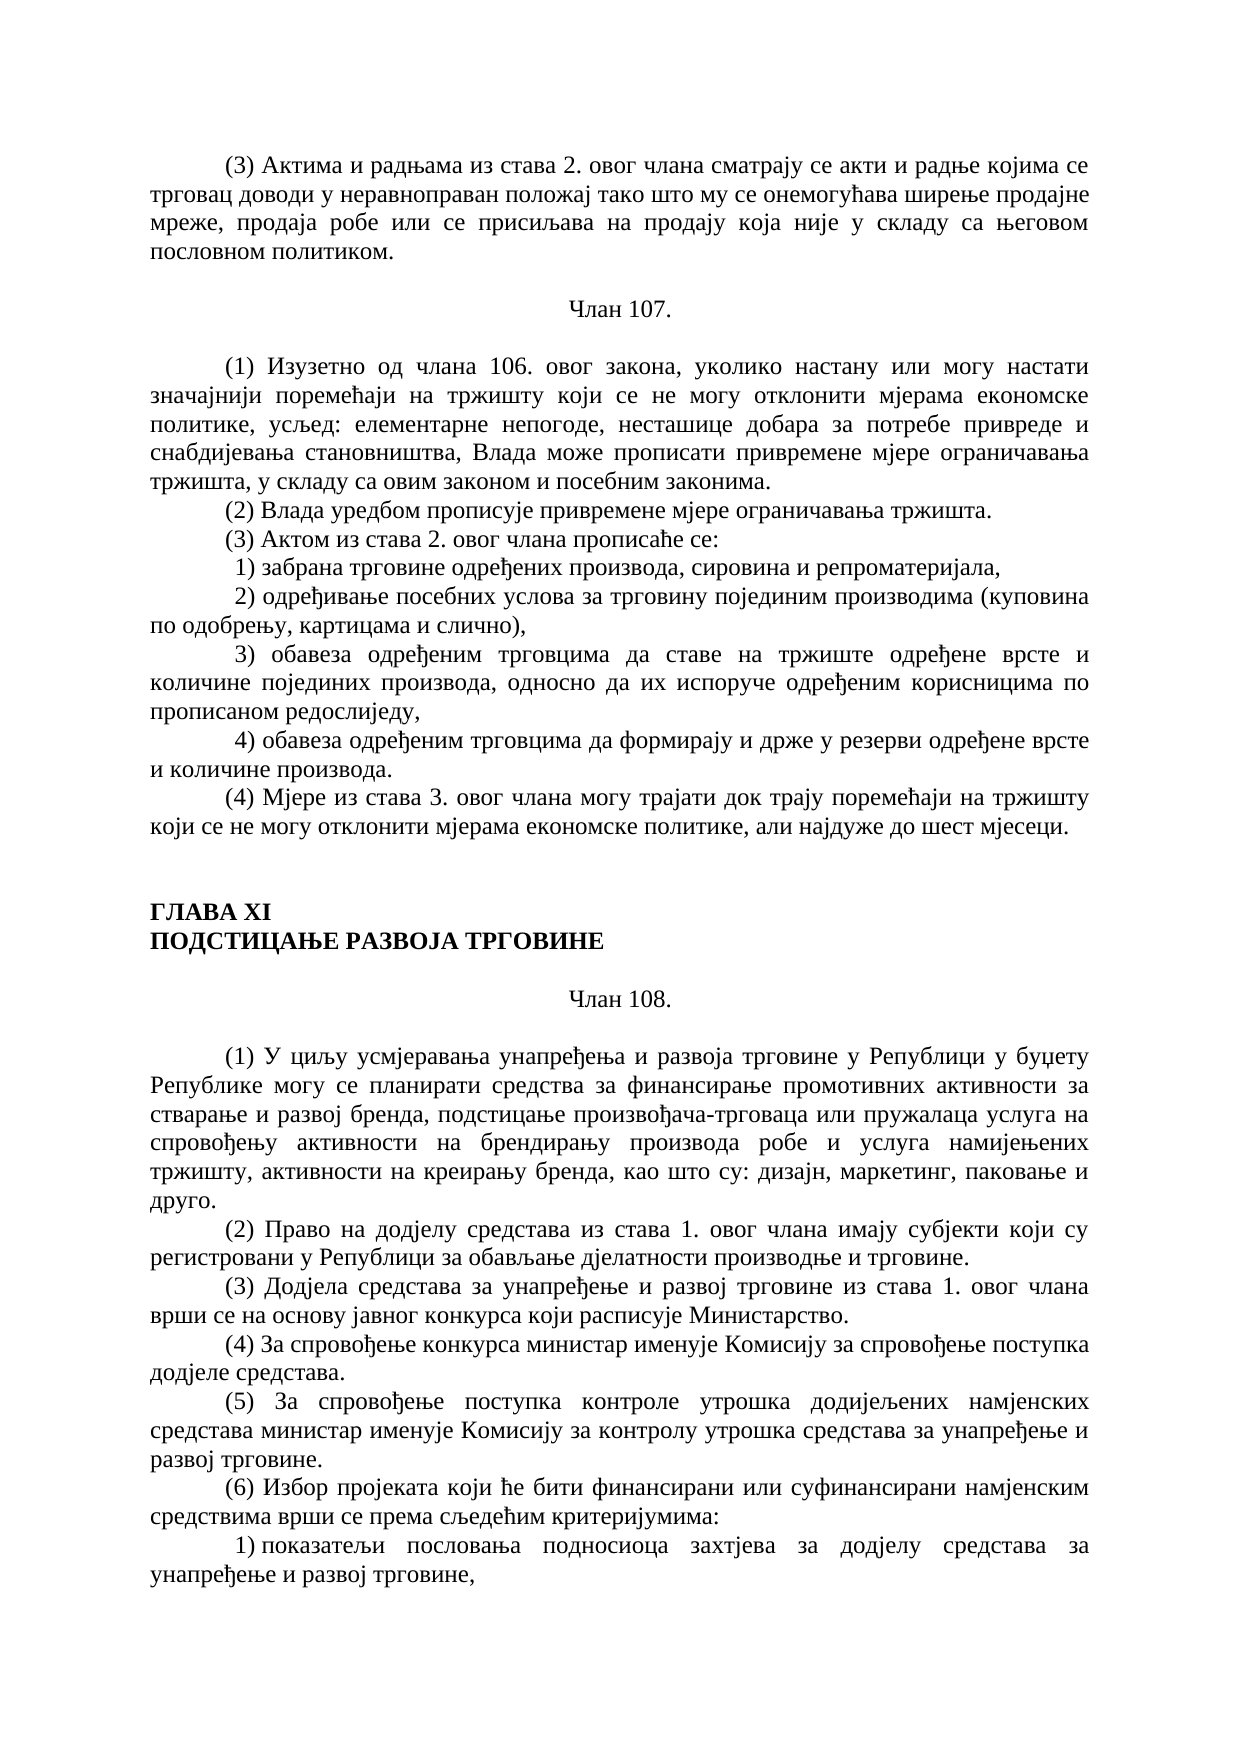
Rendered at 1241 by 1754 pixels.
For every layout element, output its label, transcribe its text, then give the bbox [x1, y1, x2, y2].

text ГЛАВА XI [150, 897, 1090, 926]
text (2) Влада уредбом прописује привремене мјере ограничавања тржишта. [150, 495, 1090, 524]
text 4) обавеза одређеним трговцима да формирају и држе у резерви одређене врсте и количине производа. [150, 725, 1090, 782]
text (3) Актима и радњама из става 2. овог члана сматрају се акти и радње којима се трговац доводи у неравноправан положај тако што му се онемогућава ширење продајне мреже, продаја робе или се присиљава на продају која није у складу са његовом пословном политиком. [150, 150, 1090, 265]
text 1) показатељи пословања подносиоца захтјева за додјелу средстава за унапређење и развој трговине, [150, 1530, 1090, 1587]
text (4) За спровођење конкурса министар именује Комисију за спровођење поступка додјеле средстава. [150, 1329, 1090, 1386]
text 3) обавеза одређеним трговцима да ставе на тржиште одређене врсте и количине појединих производа, односно да их испоруче одређеним корисницима по прописаном редослиједу, [150, 639, 1090, 725]
text 1) забрана трговине одређених производа, сировина и репроматеријала, [150, 552, 1090, 581]
text (6) Избор пројеката који ће бити финансирани или суфинансирани намјенским средствима врши се према сљедећим критеријумима: [150, 1472, 1090, 1530]
text Члан 108. [150, 984, 1090, 1012]
text (3) Додјела средстава за унапређење и развој трговине из става 1. овог члана врши се на основу јавног конкурса који расписује Министарство. [150, 1271, 1090, 1329]
text ПОДСТИЦАЊЕ РАЗВОЈА ТРГОВИНЕ [150, 926, 1090, 955]
text (1) У циљу усмјеравања унапређења и развоја трговине у Републици у буџету Републике могу се планирати средства за финансирање промотивних активности за стварање и развој бренда, подстицање произвођача-трговаца или пружалаца услуга на спровођењу активности на брендирању производа робе и услуга намијењених тржишту, активности на креирању бренда, као што су: дизајн, маркетинг, паковање и друго. [150, 1041, 1090, 1214]
text (2) Право на додјелу средстава из става 1. овог члана имају субјекти који су регистровани у Републици за обављање дјелатности производње и трговине. [150, 1214, 1090, 1271]
text (1) Изузетно од члана 106. овог закона, уколико настану или могу настати значајнији поремећаји на тржишту који се не могу отклонити мјерама економске политике, усљед: елементарне непогоде, несташице добара за потребе привреде и снабдијевања становништва, Влада може прописати привремене мјере ограничавања тржишта, у складу са овим законом и посебним законима. [150, 351, 1090, 495]
text Члан 107. [150, 294, 1090, 322]
text 2) одређивање посебних услова за трговину појединим производима (куповина по одобрењу, картицама и слично), [150, 581, 1090, 639]
text (5) За спровођење поступка контроле утрошка додијељених намјенских средстава министар именује Комисију за контролу утрошка средстава за унапређење и развој трговине. [150, 1386, 1090, 1472]
text (4) Мјере из става 3. овог члана могу трајати док трају поремећаји на тржишту који се не могу отклонити мјерама економске политике, али најдуже до шест мјесеци. [150, 782, 1090, 840]
text (3) Актом из става 2. овог члана прописаће се: [150, 524, 1090, 552]
